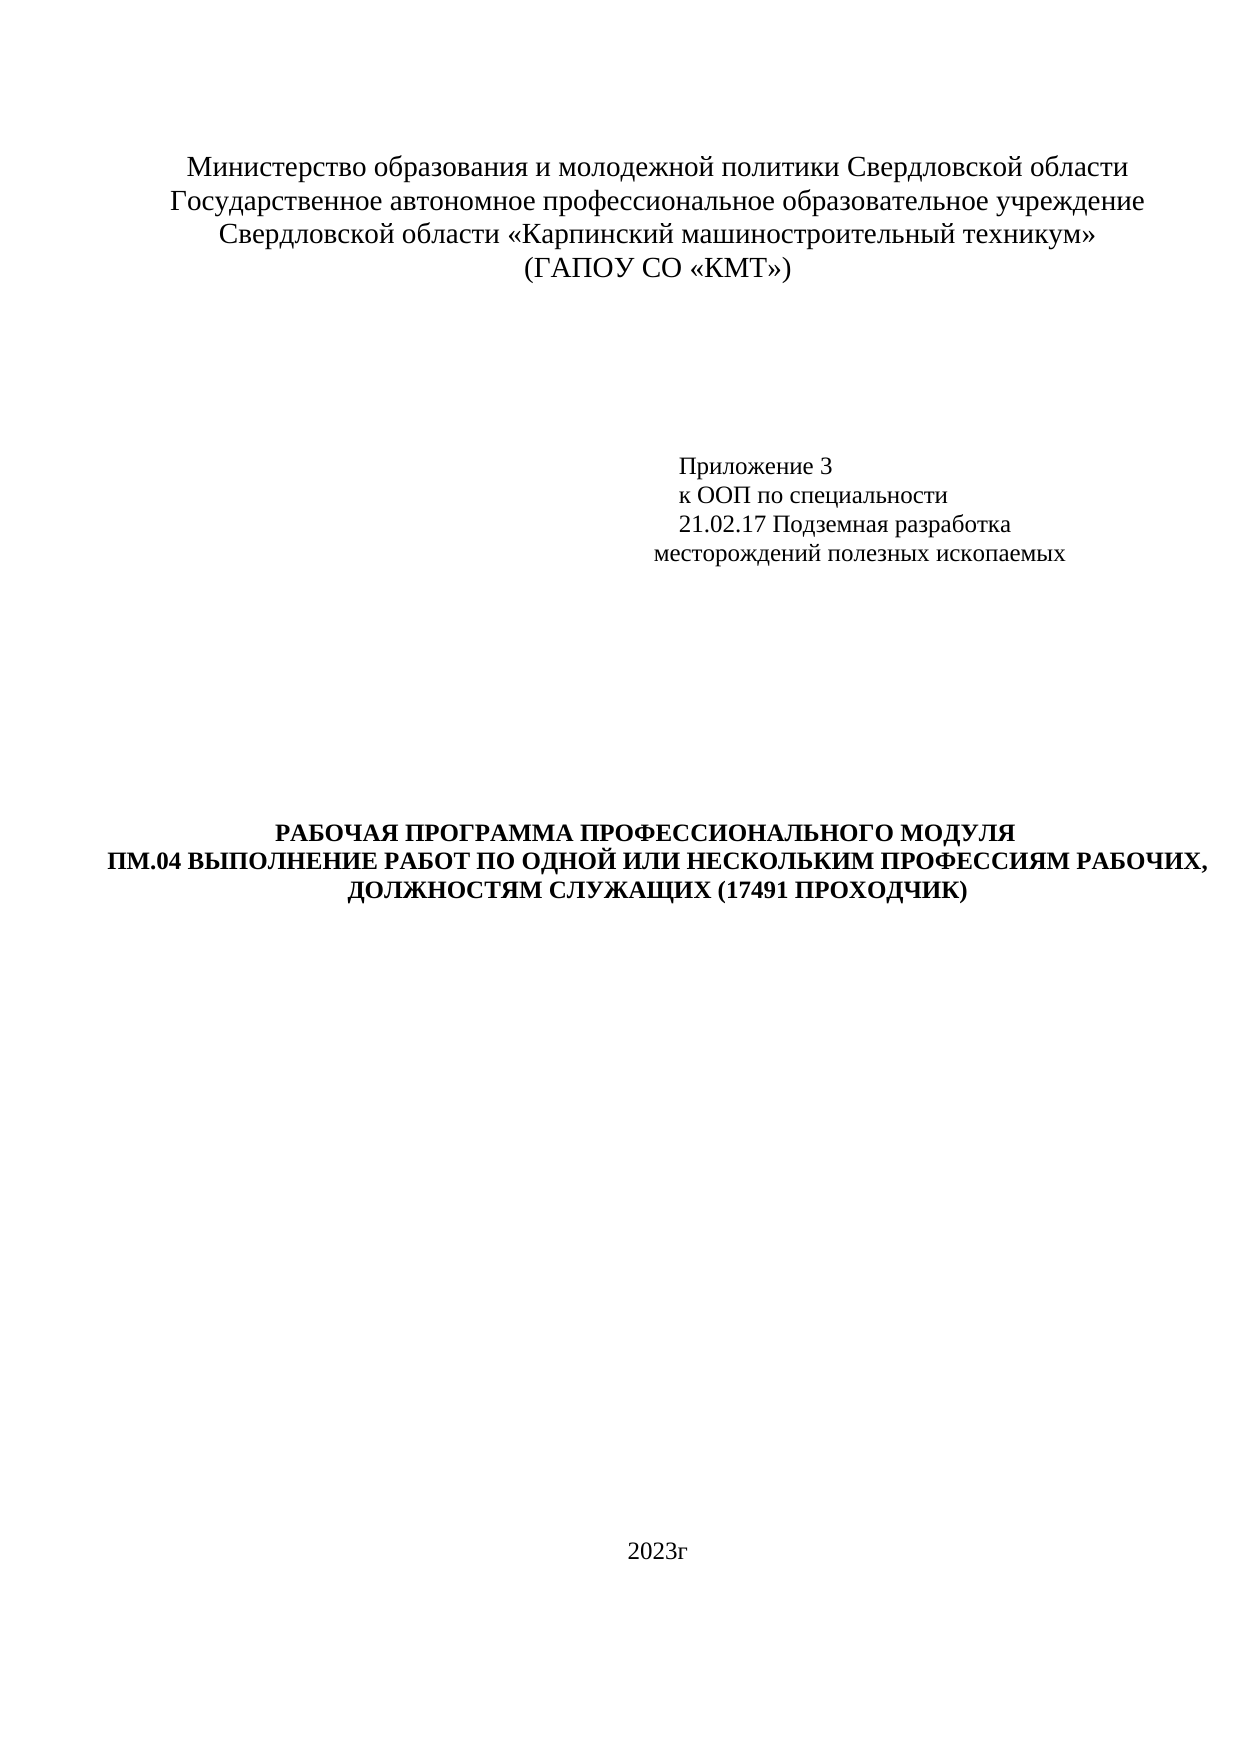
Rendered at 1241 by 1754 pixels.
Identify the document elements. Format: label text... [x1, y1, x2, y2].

table_header Приложение 3 к ООП по специальности 21.02.17 Подземная разработка месторождений полезных ископаемых [667, 451, 1121, 599]
text РАБОЧАЯ ПРОГРАММА ПРОФЕССИОНАЛЬНОГО МОДУЛЯ [120, 818, 1170, 846]
text ПМ.04 ВЫПОЛНЕНИЕ РАБОТ ПО ОДНОЙ ИЛИ НЕСКОЛЬКИМ ПРОФЕССИЯМ РАБОЧИХ, ДОЛЖНОСТЯМ СЛУЖАЩИХ (17491 ПРОХОДЧИК) [106, 846, 1209, 904]
text Министерство образования и молодежной политики Свердловской области Государственное автономное профессиональное образовательное учреждение Свердловской области «Карпинский машиностроительный техникум» [106, 149, 1209, 250]
text 2023г [106, 1536, 1209, 1565]
table_header [95, 451, 667, 599]
text (ГАПОУ СО «КМТ») [106, 250, 1209, 284]
